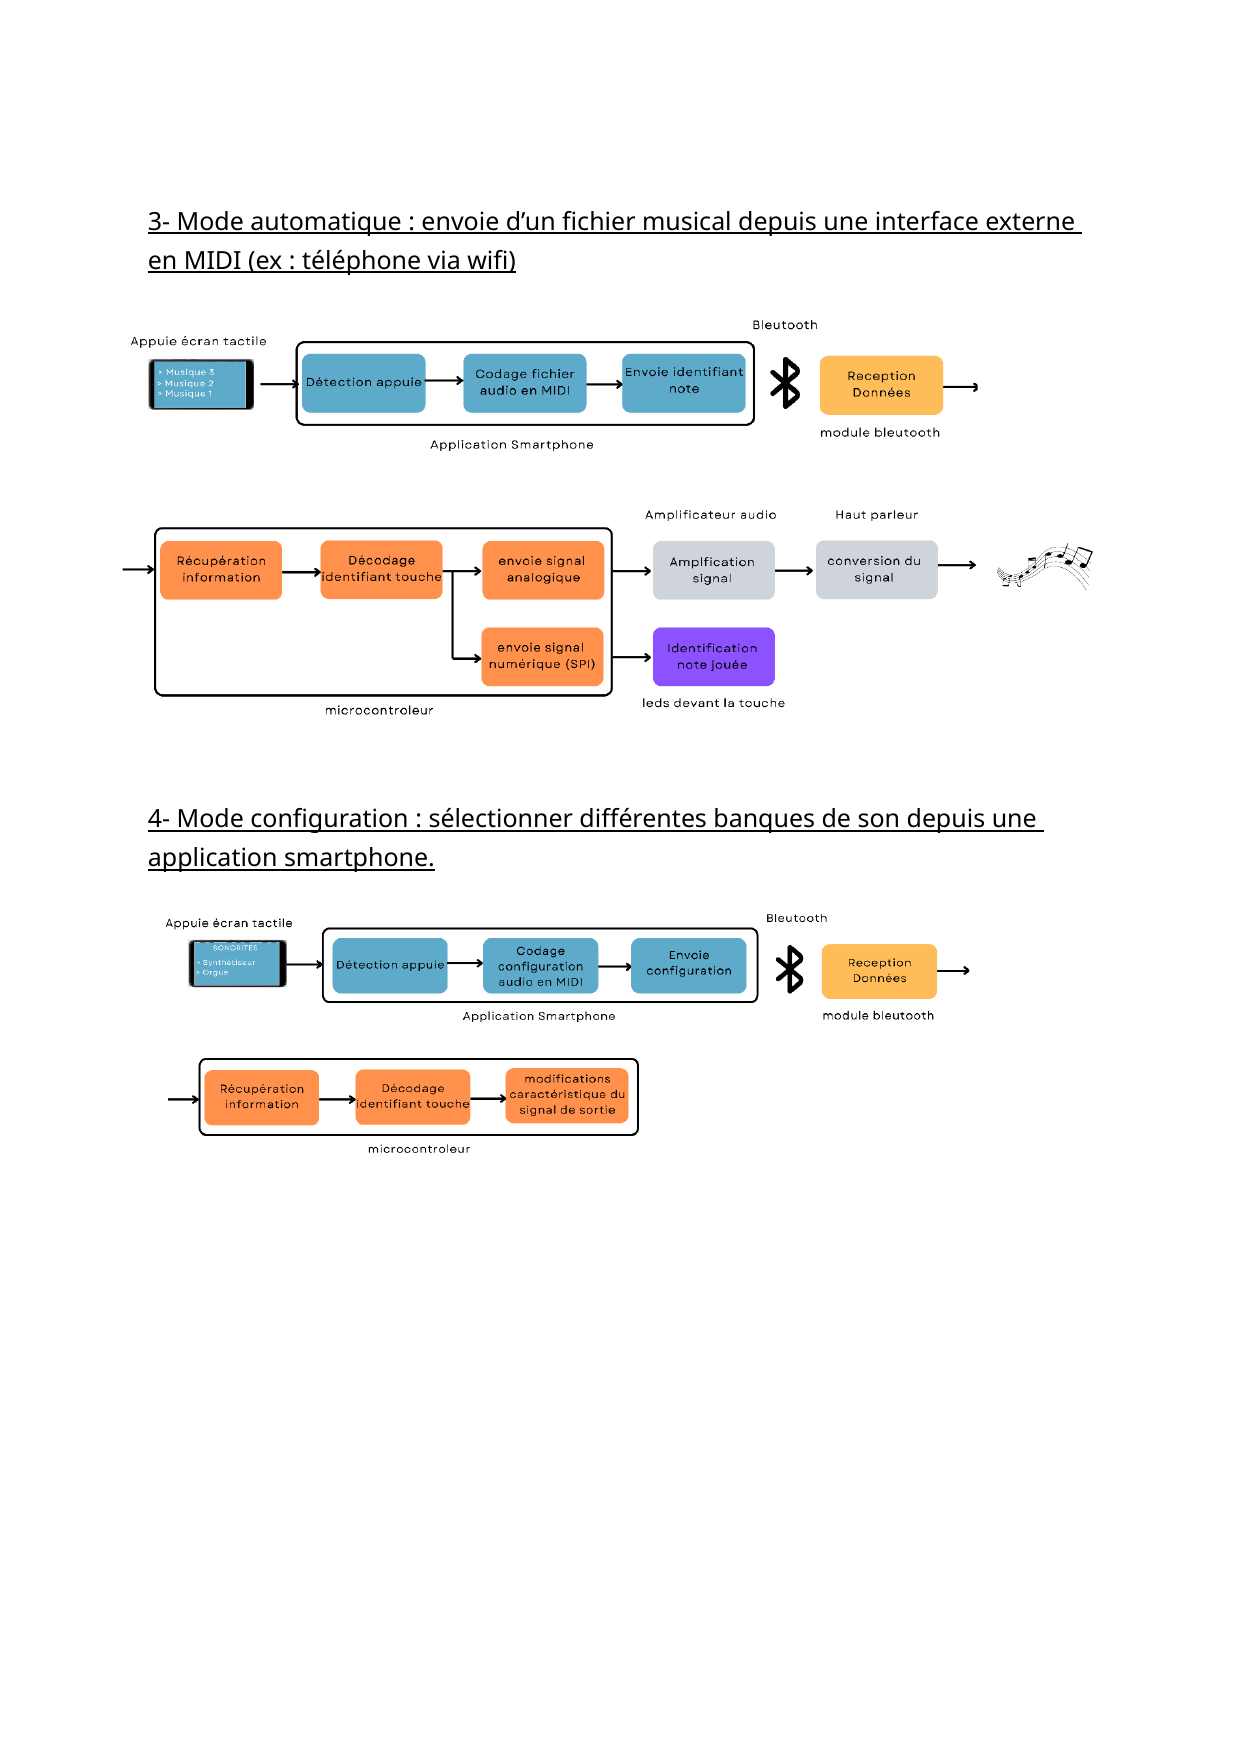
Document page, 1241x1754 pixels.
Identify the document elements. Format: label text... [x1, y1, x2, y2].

text 4- Mode configuration : sélectionner différentes banques de son depuis une application smartphone. [148, 801, 1093, 874]
picture [168, 1037, 639, 1159]
picture [147, 908, 970, 1030]
text 3- Mode automatique : envoie d’un fichier musical depuis une interface externe en MIDI (ex : téléphone via wifi) [148, 203, 1093, 277]
picture [117, 314, 1093, 721]
